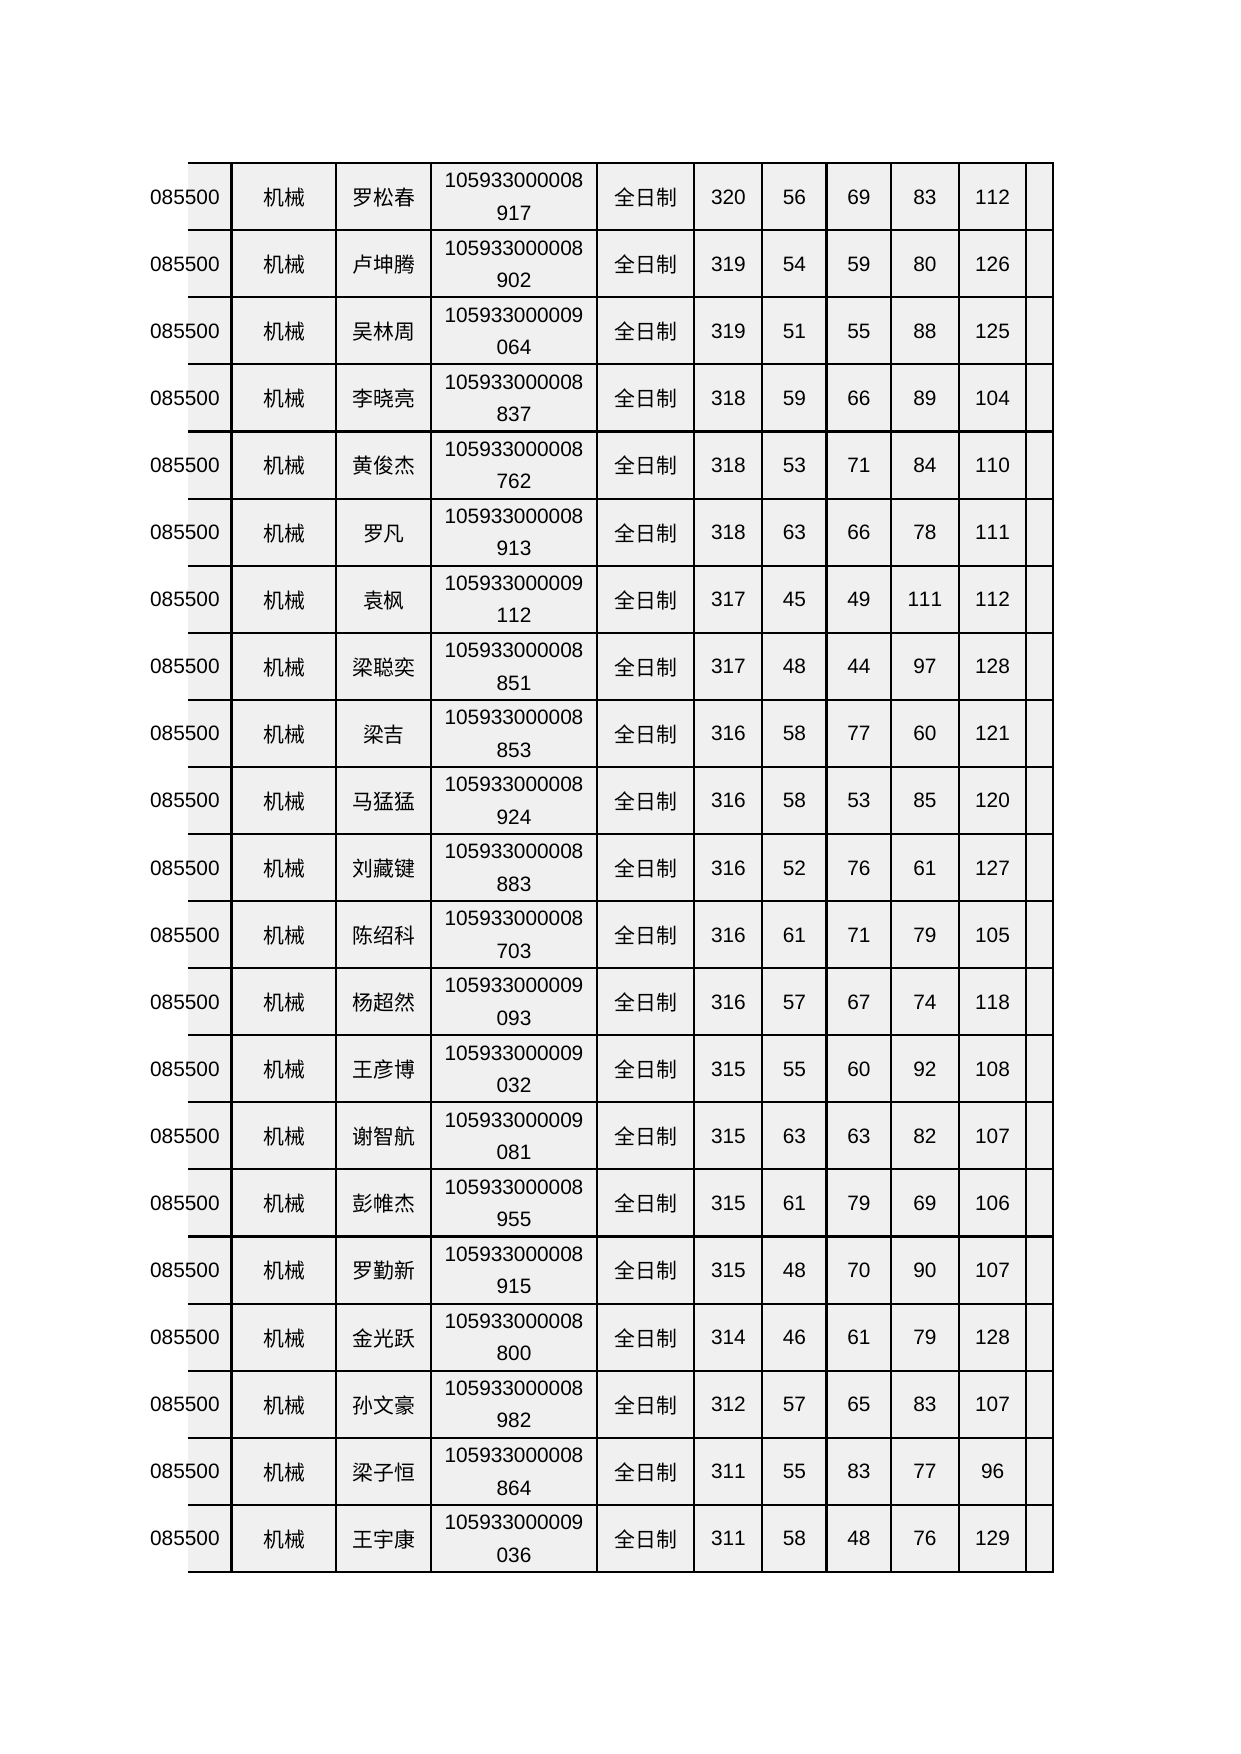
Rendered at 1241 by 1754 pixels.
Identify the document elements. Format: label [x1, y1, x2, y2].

table_cell [695, 231, 761, 296]
table_cell [892, 298, 958, 363]
table_cell [892, 835, 958, 900]
table_cell [337, 1439, 430, 1504]
table_cell [763, 567, 825, 632]
table_cell [695, 835, 761, 900]
table_cell [1027, 164, 1052, 229]
table_cell [892, 1372, 958, 1437]
table_cell [432, 1103, 596, 1168]
table_cell [233, 164, 335, 229]
table_cell [892, 969, 958, 1034]
table_cell [432, 365, 596, 430]
table_cell [233, 298, 335, 363]
table_cell [432, 433, 596, 498]
table_cell [1027, 298, 1052, 363]
table_cell [695, 164, 761, 229]
table_cell [233, 1103, 335, 1168]
table_cell [1027, 500, 1052, 565]
table_cell [960, 1036, 1025, 1101]
table_cell [188, 1036, 230, 1101]
table_cell [432, 231, 596, 296]
table_cell [598, 1036, 693, 1101]
table_cell [828, 701, 890, 766]
table_cell [695, 902, 761, 967]
table_cell [1027, 365, 1052, 430]
table_cell [828, 1238, 890, 1303]
table_cell [695, 701, 761, 766]
table_cell [695, 634, 761, 699]
table_cell [188, 902, 230, 967]
table_cell [763, 1170, 825, 1235]
table_cell [763, 1506, 825, 1571]
table_cell [233, 701, 335, 766]
table_cell [1027, 1305, 1052, 1370]
table_cell [188, 433, 230, 498]
table_cell [188, 969, 230, 1034]
table_cell [188, 768, 230, 833]
table_cell [337, 567, 430, 632]
table_cell [892, 1506, 958, 1571]
table_cell [432, 634, 596, 699]
table_cell [960, 500, 1025, 565]
table_cell [188, 298, 230, 363]
table_cell [892, 1238, 958, 1303]
table_cell [892, 1103, 958, 1168]
table_cell [432, 1238, 596, 1303]
table_cell [188, 164, 230, 229]
table_cell [763, 1036, 825, 1101]
table_cell [892, 768, 958, 833]
table_cell [695, 969, 761, 1034]
table_cell [828, 500, 890, 565]
table_cell [188, 231, 230, 296]
table_cell [337, 768, 430, 833]
table_cell [1027, 902, 1052, 967]
table_cell [892, 1305, 958, 1370]
table_cell [432, 1439, 596, 1504]
table_cell [763, 1103, 825, 1168]
table_cell [695, 500, 761, 565]
table_cell [233, 768, 335, 833]
table_cell [960, 298, 1025, 363]
table_cell [763, 701, 825, 766]
table_cell [695, 298, 761, 363]
table_cell [960, 835, 1025, 900]
table_cell [828, 1305, 890, 1370]
table_cell [960, 701, 1025, 766]
table_cell [695, 1103, 761, 1168]
table_cell [598, 164, 693, 229]
table_cell [432, 1506, 596, 1571]
table_cell [233, 1305, 335, 1370]
table_cell [598, 1238, 693, 1303]
table_cell [337, 1036, 430, 1101]
table_cell [695, 365, 761, 430]
table_cell [598, 231, 693, 296]
table_cell [763, 768, 825, 833]
table_cell [960, 1238, 1025, 1303]
table_cell [695, 1439, 761, 1504]
table_cell [1027, 1506, 1052, 1571]
table_cell [892, 164, 958, 229]
table_cell [598, 1506, 693, 1571]
table_cell [763, 835, 825, 900]
table_cell [233, 1506, 335, 1571]
table_cell [188, 1305, 230, 1370]
table_cell [828, 567, 890, 632]
table_cell [188, 835, 230, 900]
table_cell [598, 1439, 693, 1504]
table_cell [1027, 1238, 1052, 1303]
table_cell [188, 701, 230, 766]
table_cell [432, 298, 596, 363]
table_cell [828, 1170, 890, 1235]
table_cell [763, 298, 825, 363]
table_cell [188, 567, 230, 632]
table_cell [432, 902, 596, 967]
table_cell [695, 1238, 761, 1303]
table_cell [337, 298, 430, 363]
table_cell [337, 1170, 430, 1235]
table_cell [695, 1305, 761, 1370]
table_cell [598, 1305, 693, 1370]
table_cell [598, 500, 693, 565]
table_cell [763, 365, 825, 430]
table_cell [598, 433, 693, 498]
table_cell [233, 433, 335, 498]
table_cell [892, 1036, 958, 1101]
table_cell [233, 1372, 335, 1437]
table_cell [1027, 567, 1052, 632]
table_cell [337, 1372, 430, 1437]
table_cell [337, 365, 430, 430]
table_cell [598, 768, 693, 833]
table_cell [233, 1170, 335, 1235]
table_cell [828, 768, 890, 833]
table_cell [233, 969, 335, 1034]
table_cell [188, 365, 230, 430]
table_cell [337, 164, 430, 229]
table_cell [1027, 1036, 1052, 1101]
table_cell [337, 433, 430, 498]
table_cell [892, 701, 958, 766]
table_cell [233, 835, 335, 900]
table_cell [828, 1372, 890, 1437]
table_cell [598, 902, 693, 967]
table_cell [432, 768, 596, 833]
table_cell [1027, 835, 1052, 900]
table_cell [1027, 1372, 1052, 1437]
table_cell [960, 768, 1025, 833]
table_cell [695, 768, 761, 833]
table_cell [892, 567, 958, 632]
table_cell [763, 1238, 825, 1303]
table_cell [1027, 1103, 1052, 1168]
table_cell [695, 1372, 761, 1437]
table_cell [188, 500, 230, 565]
table_cell [828, 164, 890, 229]
table_cell [828, 1036, 890, 1101]
table_cell [763, 1305, 825, 1370]
table_cell [598, 701, 693, 766]
table_cell [763, 634, 825, 699]
table_cell [695, 1506, 761, 1571]
table_cell [337, 1506, 430, 1571]
table_cell [892, 1170, 958, 1235]
table_cell [432, 969, 596, 1034]
table_cell [233, 634, 335, 699]
table_cell [432, 1170, 596, 1235]
table_cell [828, 298, 890, 363]
table_cell [960, 365, 1025, 430]
table_cell [432, 701, 596, 766]
table_cell [960, 634, 1025, 699]
table_cell [892, 902, 958, 967]
table_cell [892, 634, 958, 699]
table_cell [432, 567, 596, 632]
table_cell [960, 164, 1025, 229]
table_cell [337, 902, 430, 967]
table_cell [828, 634, 890, 699]
table_cell [960, 433, 1025, 498]
table_cell [188, 1103, 230, 1168]
table_cell [233, 1036, 335, 1101]
table_cell [598, 1170, 693, 1235]
table_cell [1027, 1439, 1052, 1504]
table_cell [763, 433, 825, 498]
table_cell [1027, 701, 1052, 766]
table_cell [828, 902, 890, 967]
table_cell [892, 365, 958, 430]
table_cell [598, 1103, 693, 1168]
table_cell [337, 634, 430, 699]
table_cell [763, 164, 825, 229]
table_cell [763, 902, 825, 967]
table_cell [233, 231, 335, 296]
table_cell [960, 1305, 1025, 1370]
table_cell [960, 567, 1025, 632]
table_cell [337, 701, 430, 766]
table_cell [960, 1506, 1025, 1571]
table_cell [763, 1372, 825, 1437]
table_cell [892, 231, 958, 296]
table_cell [763, 231, 825, 296]
table_cell [188, 1506, 230, 1571]
table_cell [432, 1036, 596, 1101]
table_cell [233, 1439, 335, 1504]
table_cell [188, 1170, 230, 1235]
table_cell [1027, 1170, 1052, 1235]
table_cell [337, 1305, 430, 1370]
table_cell [188, 1238, 230, 1303]
table_cell [960, 1170, 1025, 1235]
table_cell [828, 969, 890, 1034]
table_cell [892, 1439, 958, 1504]
table_cell [233, 567, 335, 632]
table_cell [188, 634, 230, 699]
table_cell [188, 1439, 230, 1504]
table_cell [598, 835, 693, 900]
table_cell [960, 231, 1025, 296]
table_cell [1027, 969, 1052, 1034]
table_cell [432, 835, 596, 900]
table_cell [337, 835, 430, 900]
table_cell [960, 902, 1025, 967]
table_cell [233, 902, 335, 967]
table_cell [695, 1036, 761, 1101]
table_cell [960, 1439, 1025, 1504]
table_cell [337, 231, 430, 296]
table_cell [1027, 231, 1052, 296]
table_cell [960, 1103, 1025, 1168]
table_cell [233, 500, 335, 565]
table_cell [432, 164, 596, 229]
table_cell [695, 567, 761, 632]
table_cell [337, 500, 430, 565]
table_cell [1027, 433, 1052, 498]
table_cell [892, 433, 958, 498]
table_cell [233, 1238, 335, 1303]
table_cell [828, 433, 890, 498]
table_cell [337, 969, 430, 1034]
table_cell [598, 567, 693, 632]
table_cell [763, 500, 825, 565]
table_cell [960, 969, 1025, 1034]
table_cell [695, 1170, 761, 1235]
table_cell [828, 231, 890, 296]
table_cell [598, 969, 693, 1034]
table_cell [598, 365, 693, 430]
table_cell [233, 365, 335, 430]
table_cell [598, 298, 693, 363]
table_cell [432, 1305, 596, 1370]
table_cell [337, 1238, 430, 1303]
table_cell [828, 1439, 890, 1504]
table_cell [432, 1372, 596, 1437]
table_cell [828, 835, 890, 900]
table_cell [432, 500, 596, 565]
table_cell [763, 1439, 825, 1504]
table_cell [828, 365, 890, 430]
table_cell [1027, 768, 1052, 833]
table_cell [188, 1372, 230, 1437]
table_cell [598, 1372, 693, 1437]
table_cell [763, 969, 825, 1034]
table_cell [960, 1372, 1025, 1437]
table_cell [828, 1506, 890, 1571]
table_cell [828, 1103, 890, 1168]
table_cell [695, 433, 761, 498]
table_cell [1027, 634, 1052, 699]
table_cell [892, 500, 958, 565]
table_cell [598, 634, 693, 699]
table_cell [337, 1103, 430, 1168]
